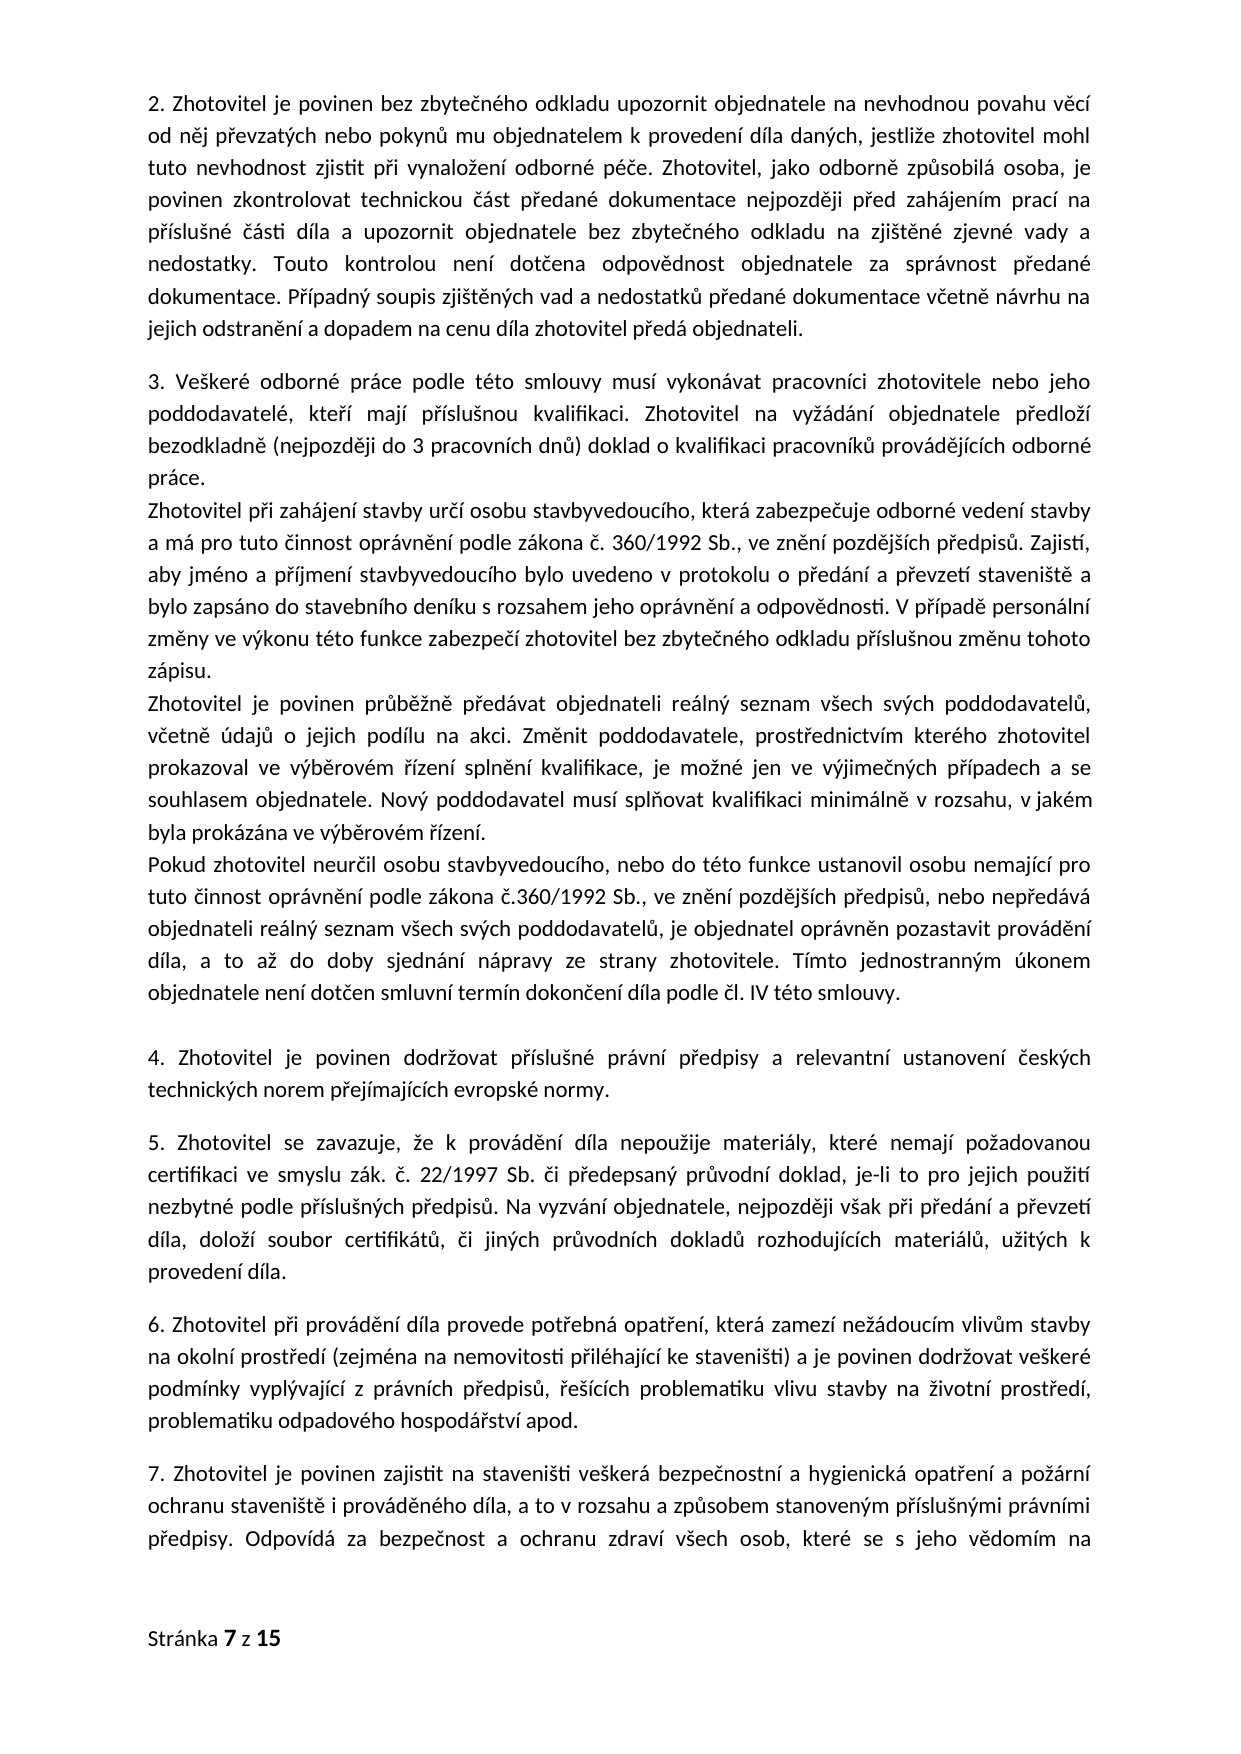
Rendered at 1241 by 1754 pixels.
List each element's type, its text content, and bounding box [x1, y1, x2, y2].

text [148, 1459, 1093, 1552]
text 6. Zhotovitel při provádění díla provede potřebná opatření, která zamezí nežádoucím vlivům stavby na okolní prostředí (zejména na nemovitosti přiléhající ke staveništi) a je povinen dodržovat veškeré podmínky vyplývající z právních předpisů, řešících problematiku vlivu stavby na životní prostředí, problematiku odpadového hospodářství apod. [148, 1310, 1093, 1434]
text 2. Zhotovitel je povinen bez zbytečného odkladu upozornit objednatele na nevhodnou povahu věcí od něj převzatých nebo pokynů mu objednatelem k provedení díla daných, jestliže zhotovitel mohl tuto nevhodnost zjistit při vynaložení odborné péče. Zhotovitel, jako odborně způsobilá osoba, je povinen zkontrolovat technickou část předané dokumentace nejpozději před zahájením prací na příslušné části díla a upozornit objednatele bez zbytečného odkladu na zjištěné zjevné vady a nedostatky. Touto kontrolou není dotčena odpovědnost objednatele za správnost předané dokumentace. Případný soupis zjištěných vad a nedostatků předané dokumentace včetně návrhu na jejich odstranění a dopadem na cenu díla zhotovitel předá objednateli. [148, 89, 1093, 342]
text 5. Zhotovitel se zavazuje, že k provádění díla nepoužije materiály, které nemají požadovanou certifikaci ve smyslu zák. č. 22/1997 Sb. či předepsaný průvodní doklad, je-li to pro jejich použití nezbytné podle příslušných předpisů. Na vyzvání objednatele, nejpozději však při předání a převzetí díla, doloží soubor certifikátů, či jiných průvodních dokladů rozhodujících materiálů, užitých k provedení díla. [148, 1128, 1093, 1285]
text Pokud zhotovitel neurčil osobu stavbyvedoucího, nebo do této funkce ustanovil osobu nemající pro tuto činnost oprávnění podle zákona č.360/1992 Sb., ve znění pozdějších předpisů, nebo nepředává objednateli reálný seznam všech svých poddodavatelů, je objednatel oprávněn pozastavit provádění díla, a to až do doby sjednání nápravy ze strany zhotovitele. Tímto jednostranným úkonem objednatele není dotčen smluvní termín dokončení díla podle čl. IV této smlouvy. [148, 850, 1093, 1007]
text 4. Zhotovitel je povinen dodržovat příslušné právní předpisy a relevantní ustanovení českých technických norem přejímajících evropské normy. [148, 1043, 1093, 1103]
text Zhotovitel je povinen průběžně předávat objednateli reálný seznam všech svých poddodavatelů, včetně údajů o jejich podílu na akci. Změnit poddodavatele, prostřednictvím kterého zhotovitel prokazoval ve výběrovém řízení splnění kvalifikace, je možné jen ve výjimečných případech a se souhlasem objednatele. Nový poddodavatel musí splňovat kvalifikaci minimálně v rozsahu, v jakém byla prokázána ve výběrovém řízení. [148, 689, 1093, 846]
text 3. Veškeré odborné práce podle této smlouvy musí vykonávat pracovníci zhotovitele nebo jeho poddodavatelé, kteří mají příslušnou kvalifikaci. Zhotovitel na vyžádání objednatele předloží bezodkladně (nejpozději do 3 pracovních dnů) doklad o kvalifikaci pracovníků provádějících odborné práce. [148, 367, 1093, 492]
text Zhotovitel při zahájení stavby určí osobu stavbyvedoucího, která zabezpečuje odborné vedení stavby a má pro tuto činnost oprávnění podle zákona č. 360/1992 Sb., ve znění pozdějších předpisů. Zajistí, aby jméno a příjmení stavbyvedoucího bylo uvedeno v protokolu o předání a převzetí staveniště a bylo zapsáno do stavebního deníku s rozsahem jeho oprávnění a odpovědnosti. V případě personální změny ve výkonu této funkce zabezpečí zhotovitel bez zbytečného odkladu příslušnou změnu tohoto zápisu. [148, 496, 1093, 685]
